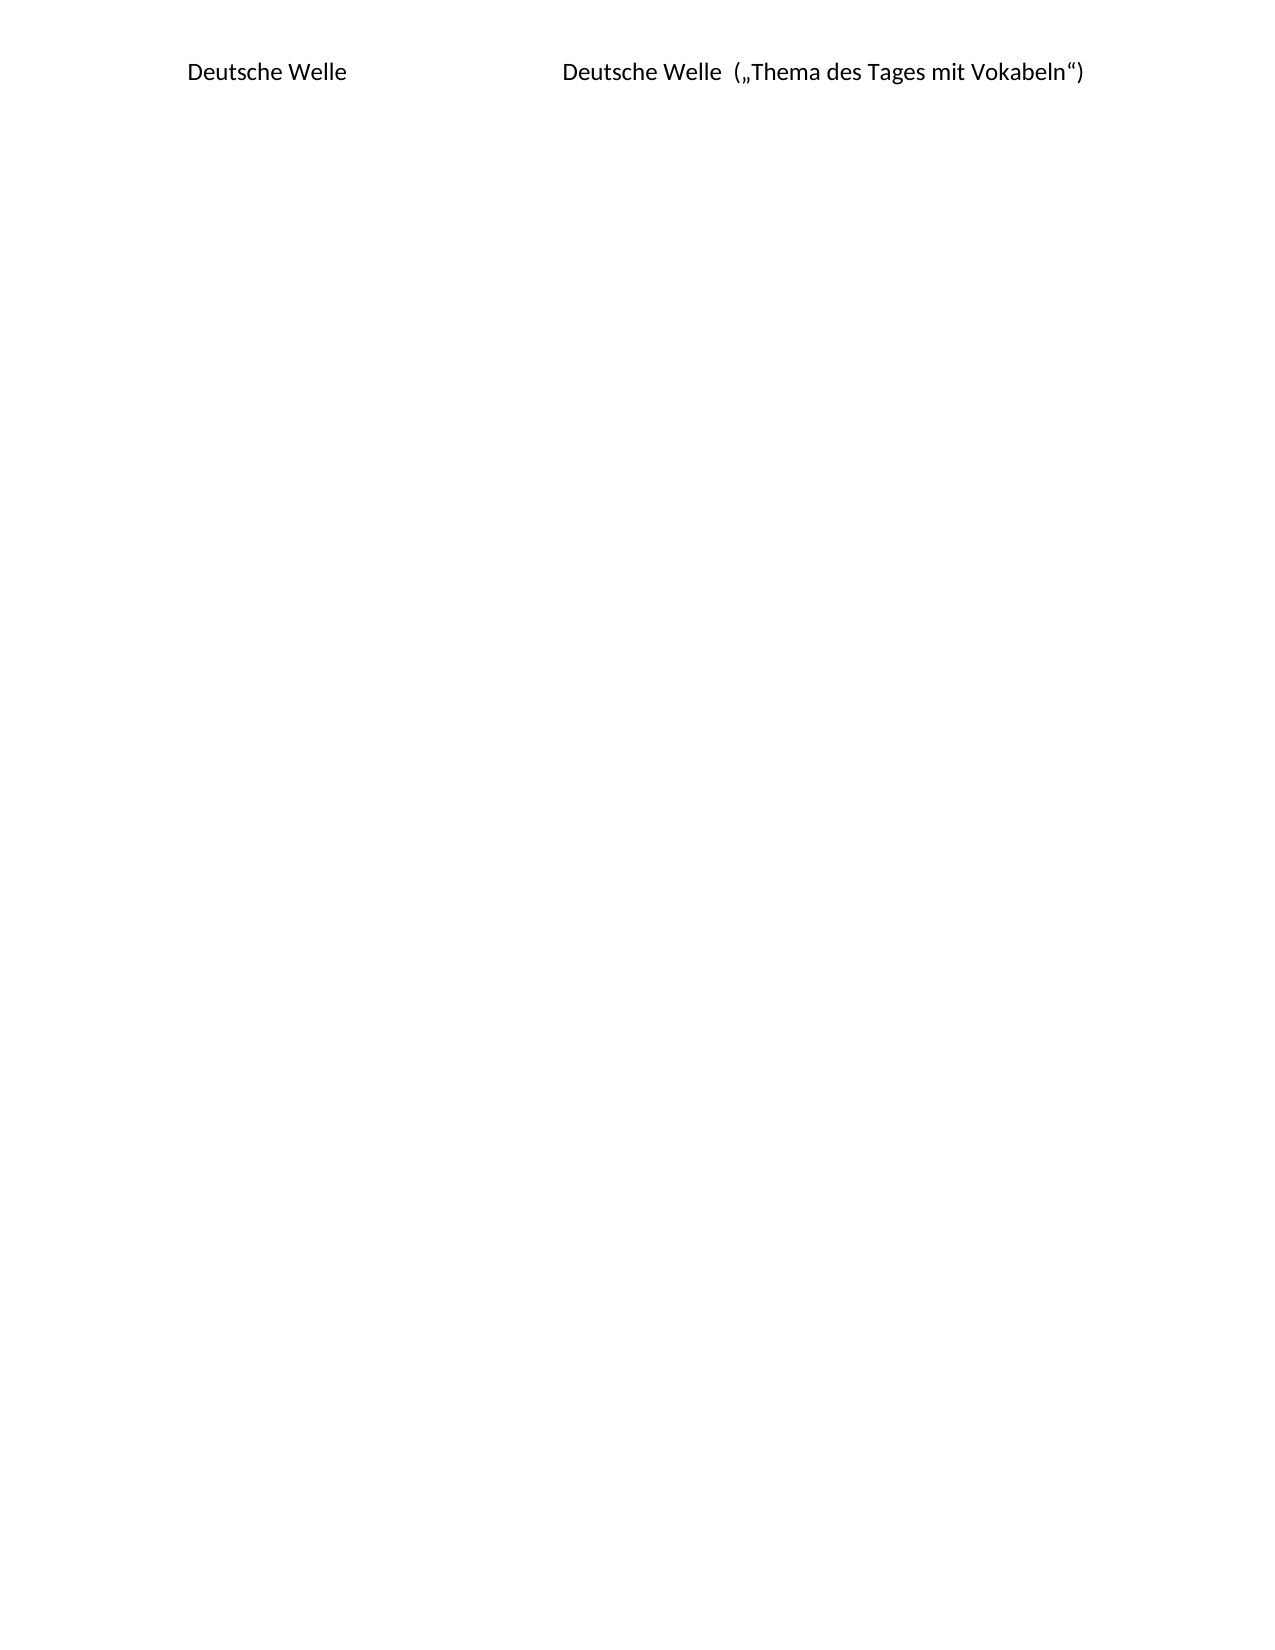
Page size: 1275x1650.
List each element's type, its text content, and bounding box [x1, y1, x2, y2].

text Deutsche Welle Deutsche Welle („Thema des Tages mit Vokabeln“) [187, 56, 1162, 132]
